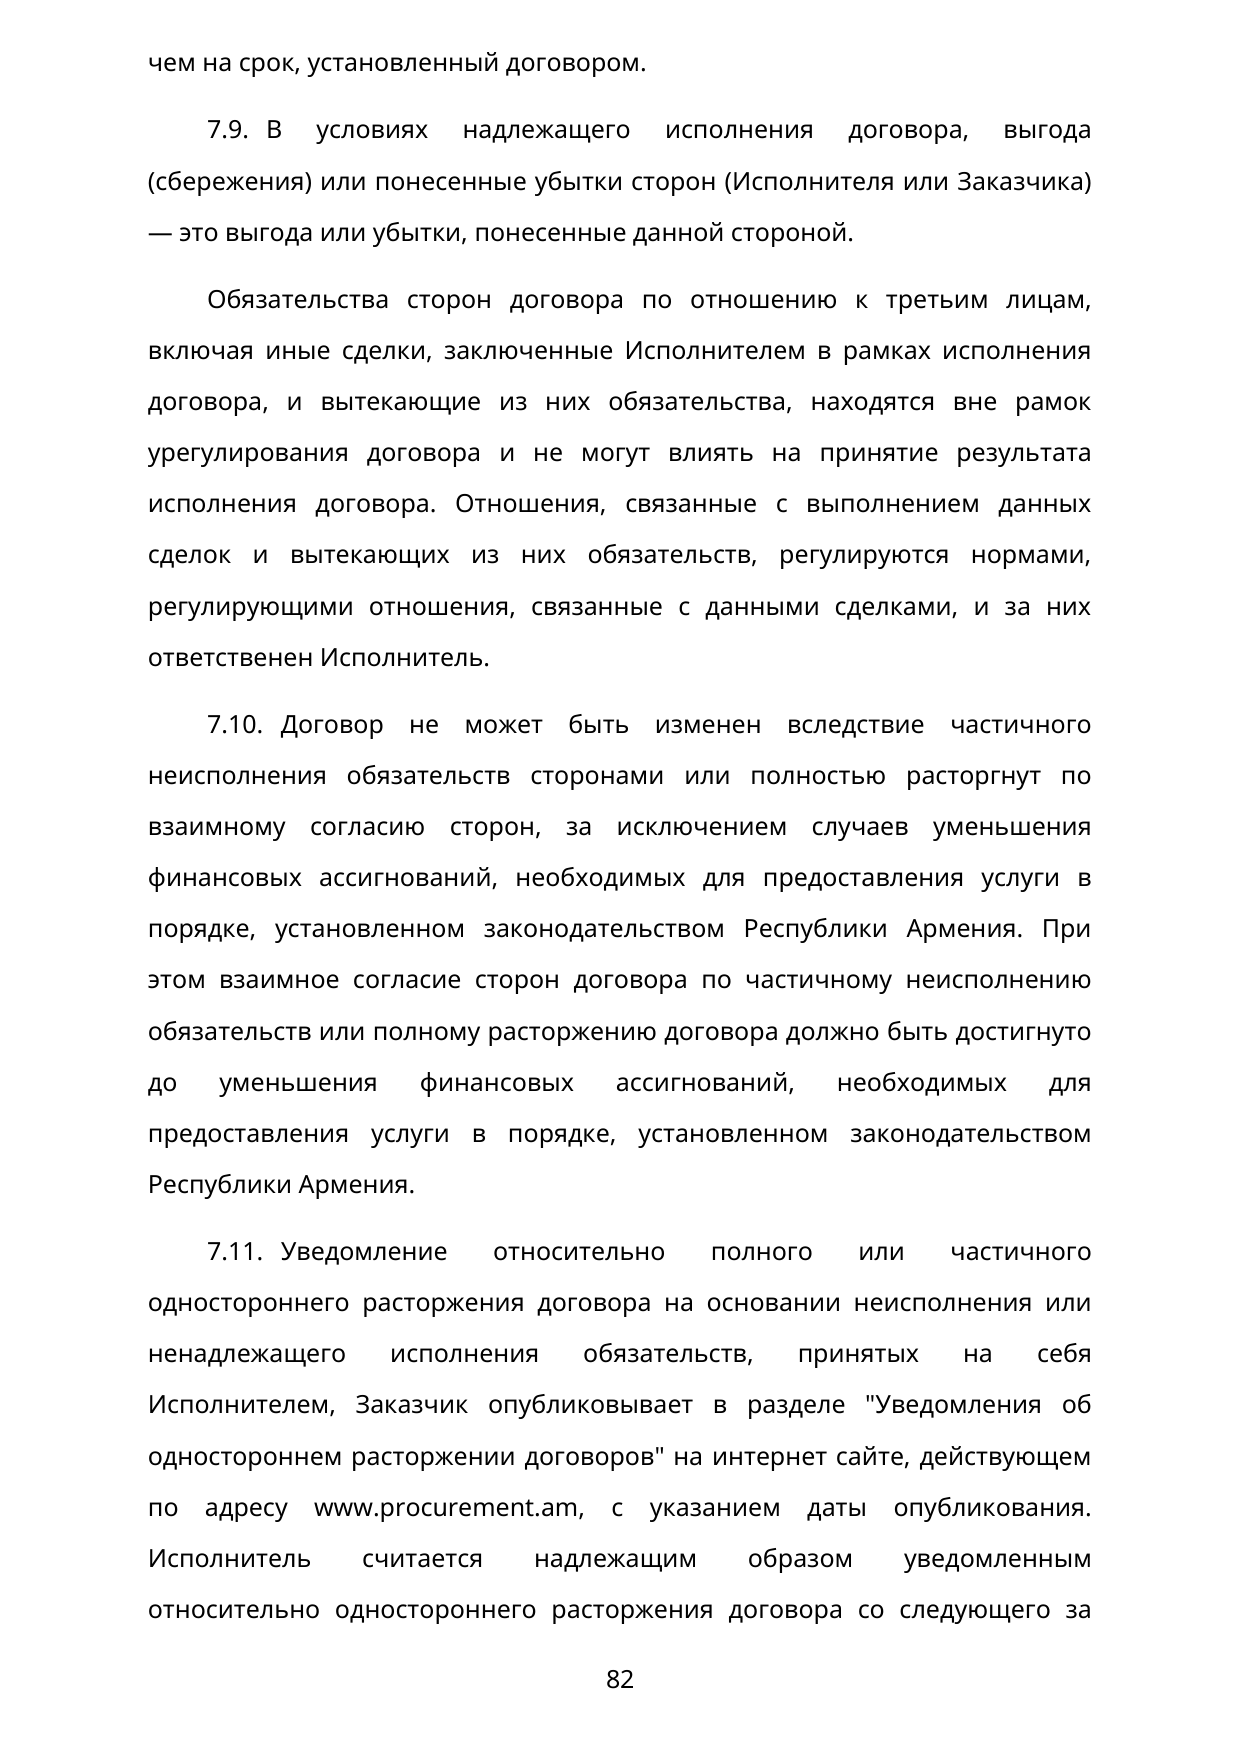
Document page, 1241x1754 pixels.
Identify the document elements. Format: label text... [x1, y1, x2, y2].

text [148, 44, 1092, 78]
text Обязательства сторон договора по отношению к третьим лицам, включая иные сделки, заключенные Исполнителем в рамках исполнения договора, и вытекающие из них обязательства, находятся вне рамок урегулирования договора и не могут влиять на принятие результата исполнения договора. Отношения, связанные с выполнением данных сделок и вытекающих из них обязательств, регулируются нормами, регулирующими отношения, связанные с данными сделками, и за них ответственен Исполнитель. [148, 282, 1092, 673]
text 7.9. В условиях надлежащего исполнения договора, выгода (сбережения) или понесенные убытки сторон (Исполнителя или Заказчика) — это выгода или убытки, понесенные данной стороной. [148, 112, 1092, 248]
text 7.10. Договор не может быть изменен вследствие частичного неисполнения обязательств сторонами или полностью расторгнут по взаимному согласию сторон, за исключением случаев уменьшения финансовых ассигнований, необходимых для предоставления услуги в порядке, установленном законодательством Республики Армения. При этом взаимное согласие сторон договора по частичному неисполнению обязательств или полному расторжению договора должно быть достигнуто до уменьшения финансовых ассигнований, необходимых для предоставления услуги в порядке, установленном законодательством Республики Армения. [148, 707, 1092, 1200]
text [148, 1234, 1092, 1625]
